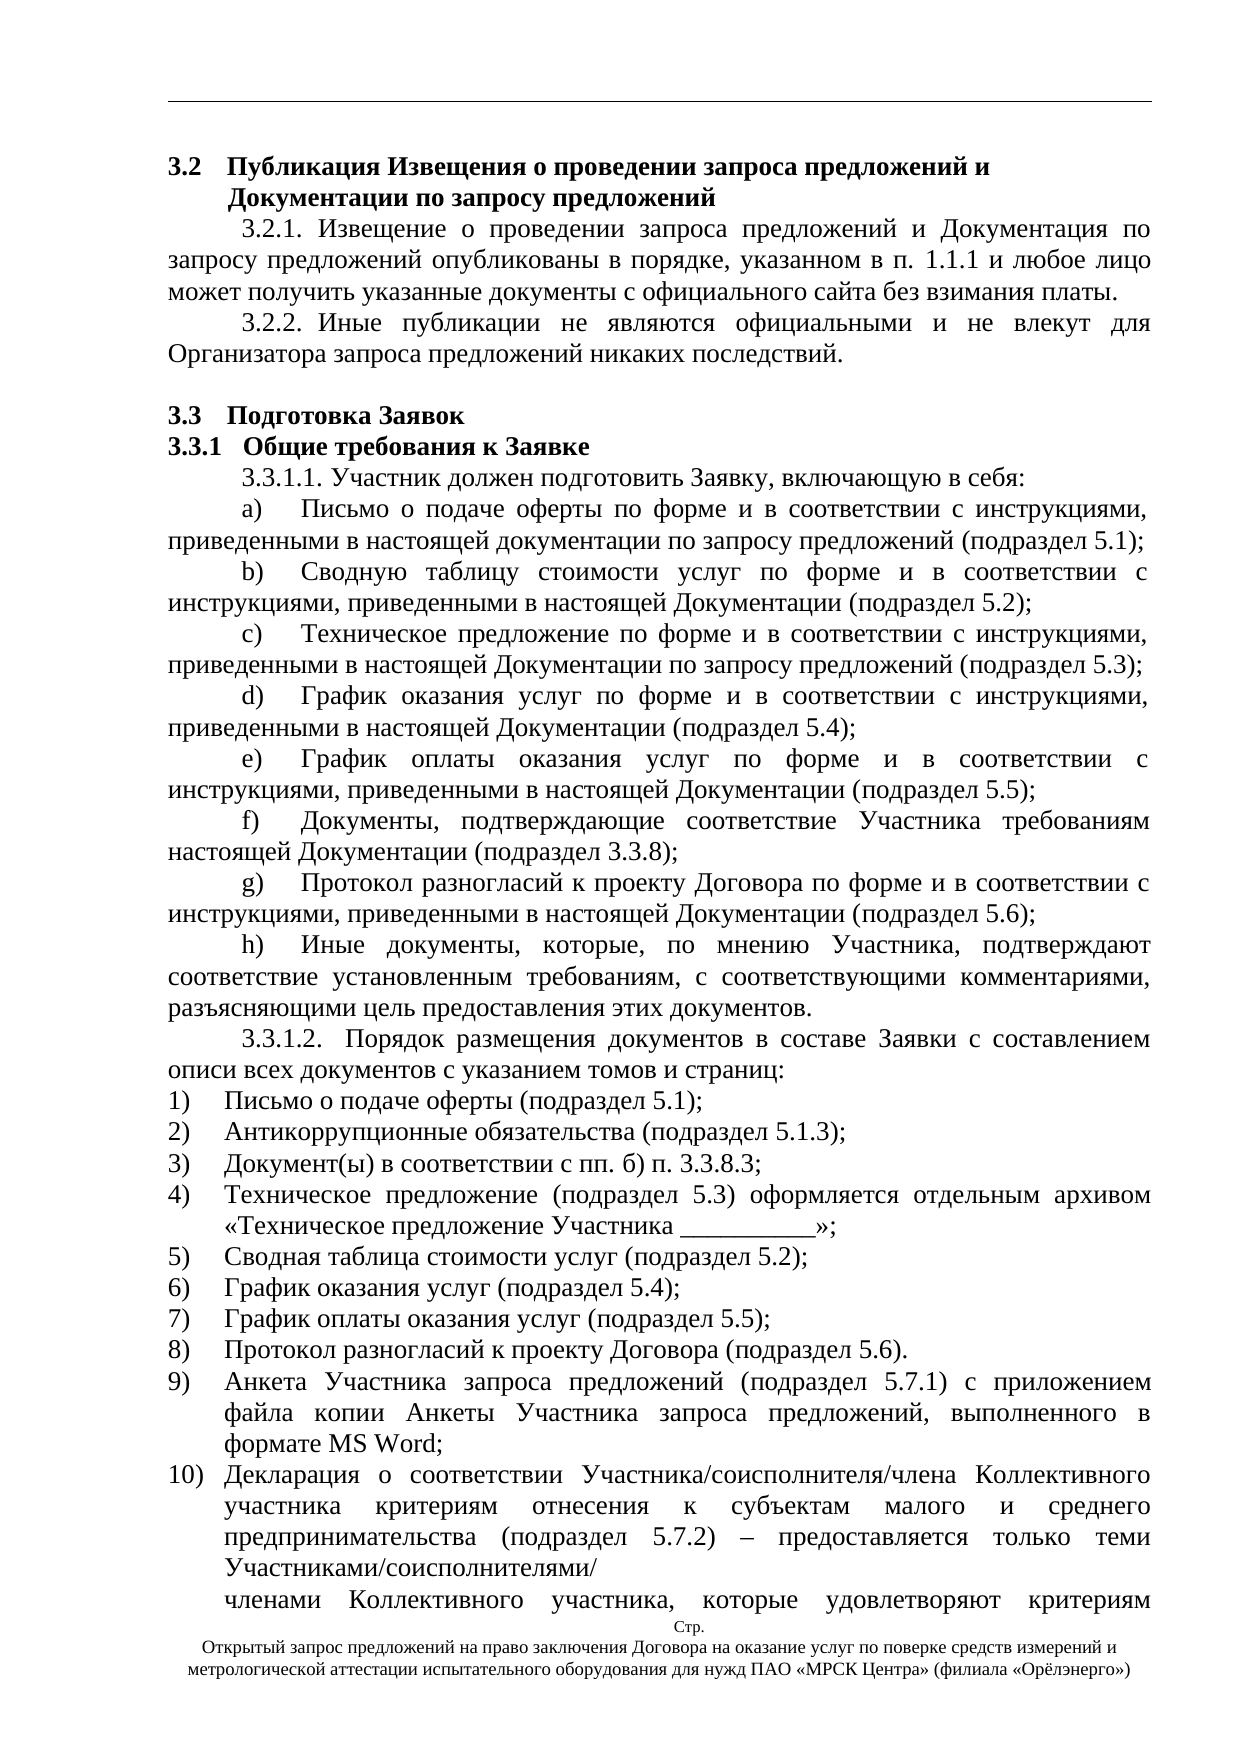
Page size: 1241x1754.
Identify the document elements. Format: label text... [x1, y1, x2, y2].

list Техническое предложение (подраздел 5.3) оформляется отдельным архивом «Техническое предложение Участника __________»; [168, 1178, 1152, 1240]
list Протокол разногласий к проекту Договора (подраздел 5.6). [168, 1333, 1152, 1365]
list Документ(ы) в соответствии с пп. б) п. 3.3.8.3; [168, 1147, 1152, 1178]
list Порядок размещения документов в составе Заявки с составлением описи всех документов с указанием томов и страниц: [168, 1022, 1152, 1084]
list График оплаты оказания услуг (подраздел 5.5); [168, 1302, 1152, 1333]
list Письмо о подаче оферты (подраздел 5.1); [168, 1084, 1152, 1116]
subtitle Общие требования к Заявке [168, 430, 1152, 461]
list График оказания услуг (подраздел 5.4); [168, 1271, 1152, 1302]
subtitle Публикация Извещения о проведении запроса предложений и Документации по запросу предложений [168, 150, 1152, 212]
list Протокол разногласий к проекту Договора по форме и в соответствии с инструкциями, приведенными в настоящей Документации (подраздел 5.6); [168, 866, 1151, 929]
list Извещение о проведении запроса предложений и Документация по запросу предложений опубликованы в порядке, указанном в п. 1.1.1 и любое лицо может получить указанные документы с официального сайта без взимания платы. [168, 212, 1152, 306]
subtitle Подготовка Заявок [168, 399, 1152, 430]
list Письмо о подаче оферты по форме и в соответствии с инструкциями, приведенными в настоящей документации по запросу предложений (подраздел 5.1); [168, 493, 1148, 555]
list Анкета Участника запроса предложений (подраздел 5.7.1) с приложением файла копии Анкеты Участника запроса предложений, выполненного в формате MS Word; [168, 1365, 1152, 1458]
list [168, 1458, 1152, 1614]
list Сводную таблицу стоимости услуг по форме и в соответствии с инструкциями, приведенными в настоящей Документации (подраздел 5.2); [168, 555, 1148, 617]
list График оказания услуг по форме и в соответствии с инструкциями, приведенными в настоящей Документации (подраздел 5.4); [168, 679, 1149, 742]
list Участник должен подготовить Заявку, включающую в себя: [168, 461, 1152, 493]
list Иные документы, которые, по мнению Участника, подтверждают соответствие установленным требованиям, с соответствующими комментариями, разъясняющими цель предоставления этих документов. [168, 929, 1152, 1022]
list Документы, подтверждающие соответствие Участника требованиям настоящей Документации (подраздел 3.3.8); [168, 804, 1151, 866]
list Сводная таблица стоимости услуг (подраздел 5.2); [168, 1240, 1152, 1271]
list График оплаты оказания услуг по форме и в соответствии с инструкциями, приведенными в настоящей Документации (подраздел 5.5); [168, 742, 1149, 804]
list Техническое предложение по форме и в соответствии с инструкциями, приведенными в настоящей Документации по запросу предложений (подраздел 5.3); [168, 617, 1148, 679]
list Иные публикации не являются официальными и не влекут для Организатора запроса предложений никаких последствий. [168, 306, 1152, 368]
list Антикоррупционные обязательства (подраздел 5.1.3); [168, 1116, 1152, 1147]
